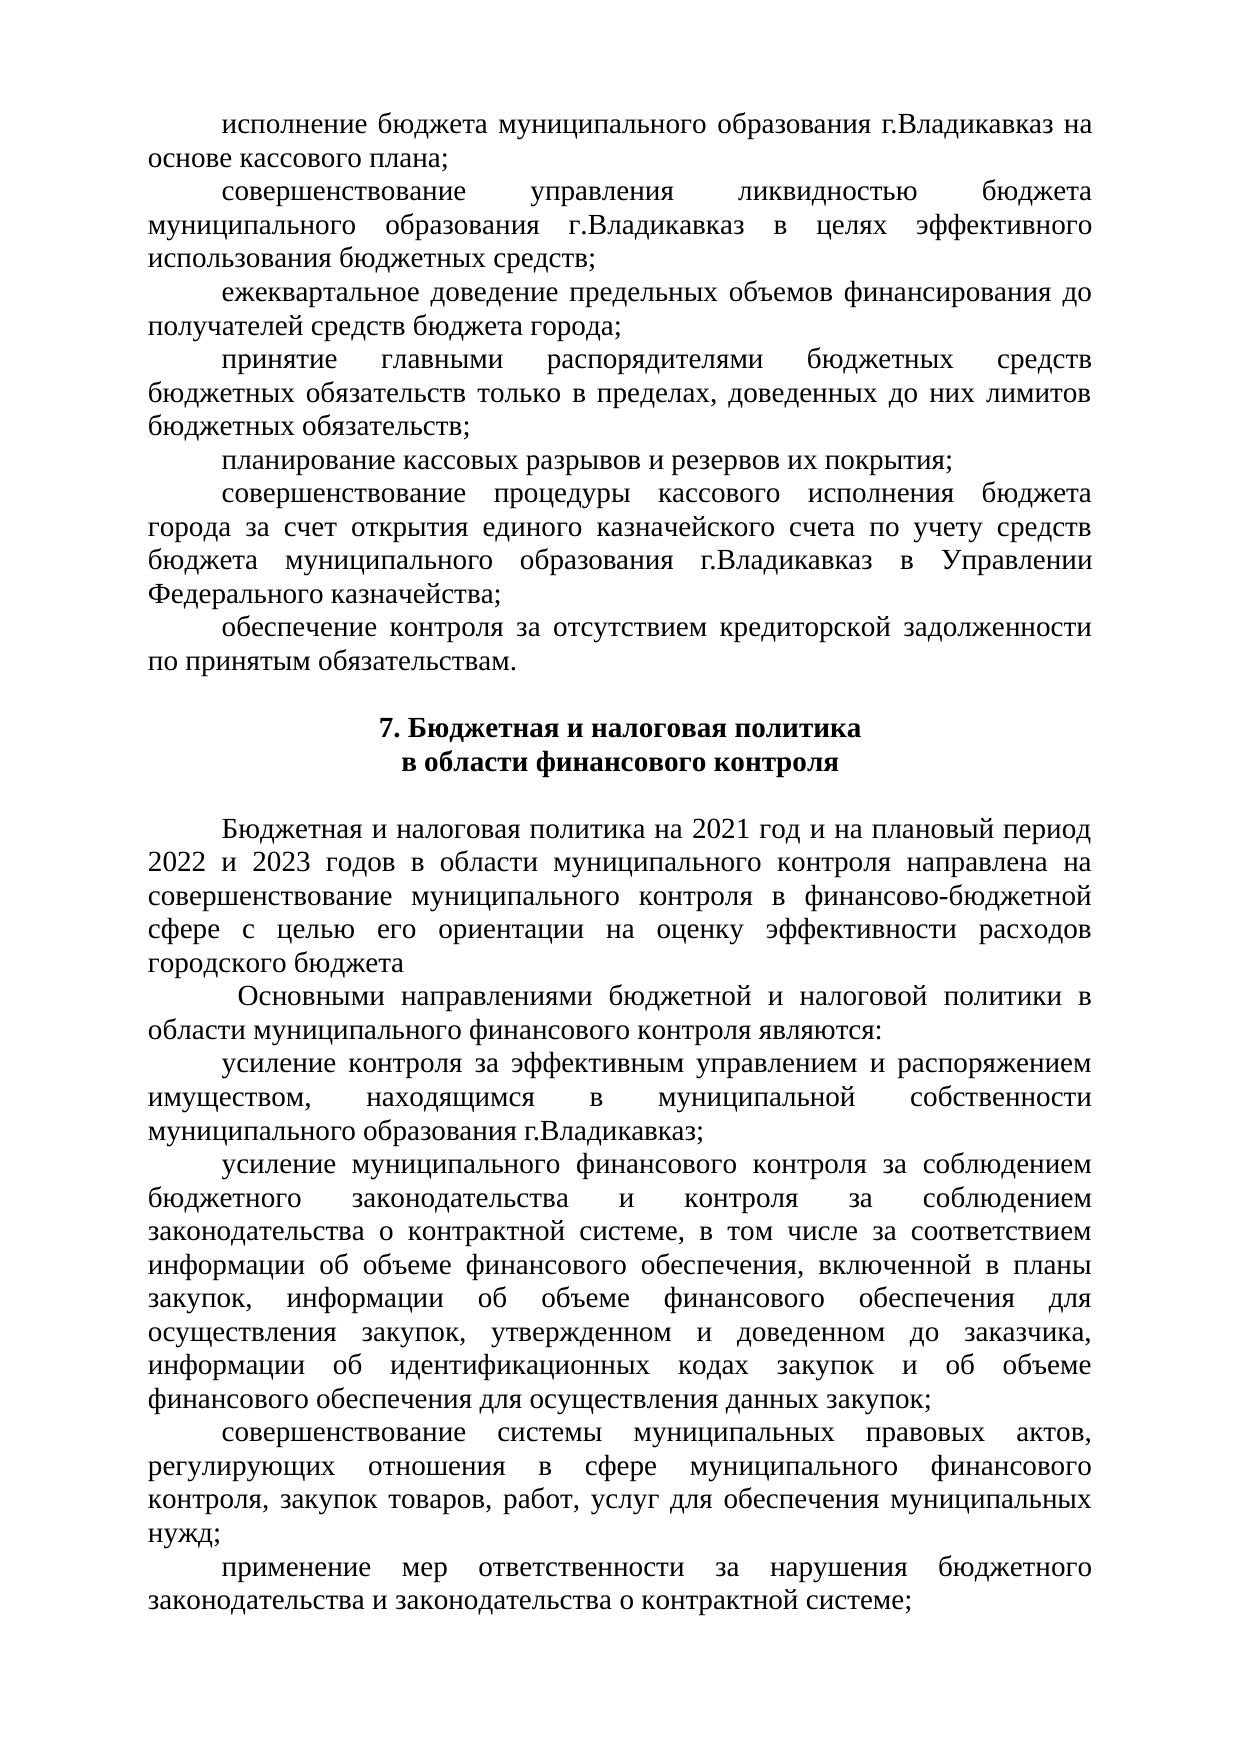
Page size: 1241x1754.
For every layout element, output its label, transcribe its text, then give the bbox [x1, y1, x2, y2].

text Основными направлениями бюджетной и налоговой политики в области муниципального финансового контроля являются: [148, 978, 1092, 1046]
text совершенствование системы муниципальных правовых актов, регулирующих отношения в сфере муниципального финансового контроля, закупок товаров, работ, услуг для обеспечения муниципальных нужд; [148, 1414, 1092, 1549]
text обеспечение контроля за отсутствием кредиторской задолженности по принятым обязательствам. [148, 609, 1092, 677]
text применение мер ответственности за нарушения бюджетного законодательства и законодательства о контрактной системе; [148, 1549, 1092, 1616]
text усиление контроля за эффективным управлением и распоряжением имуществом, находящимся в муниципальной собственности муниципального образования г.Владикавказ; [148, 1046, 1092, 1146]
text исполнение бюджета муниципального образования г.Владикавказ на основе кассового плана; [148, 106, 1092, 173]
text планирование кассовых разрывов и резервов их покрытия; [148, 442, 1092, 475]
text 7. Бюджетная и налоговая политика [148, 710, 1092, 744]
text совершенствование управления ликвидностью бюджета муниципального образования г.Владикавказ в целях эффективного использования бюджетных средств; [148, 173, 1092, 274]
text Бюджетная и налоговая политика на 2021 год и на плановый период 2022 и 2023 годов в области муниципального контроля направлена на совершенствование муниципального контроля в финансово-бюджетной сфере с целью его ориентации на оценку эффективности расходов городского бюджета [148, 811, 1092, 978]
text в области финансового контроля [148, 744, 1092, 777]
text совершенствование процедуры кассового исполнения бюджета города за счет открытия единого казначейского счета по учету средств бюджета муниципального образования г.Владикавказ в Управлении Федерального казначейства; [148, 475, 1092, 609]
text усиление муниципального финансового контроля за соблюдением бюджетного законодательства и контроля за соблюдением законодательства о контрактной системе, в том числе за соответствием информации об объеме финансового обеспечения, включенной в планы закупок, информации об объеме финансового обеспечения для осуществления закупок, утвержденном и доведенном до заказчика, информации об идентификационных кодах закупок и об объеме финансового обеспечения для осуществления данных закупок; [148, 1146, 1092, 1414]
text ежеквартальное доведение предельных объемов финансирования до получателей средств бюджета города; [148, 274, 1092, 341]
text принятие главными распорядителями бюджетных средств бюджетных обязательств только в пределах, доведенных до них лимитов бюджетных обязательств; [148, 341, 1092, 442]
